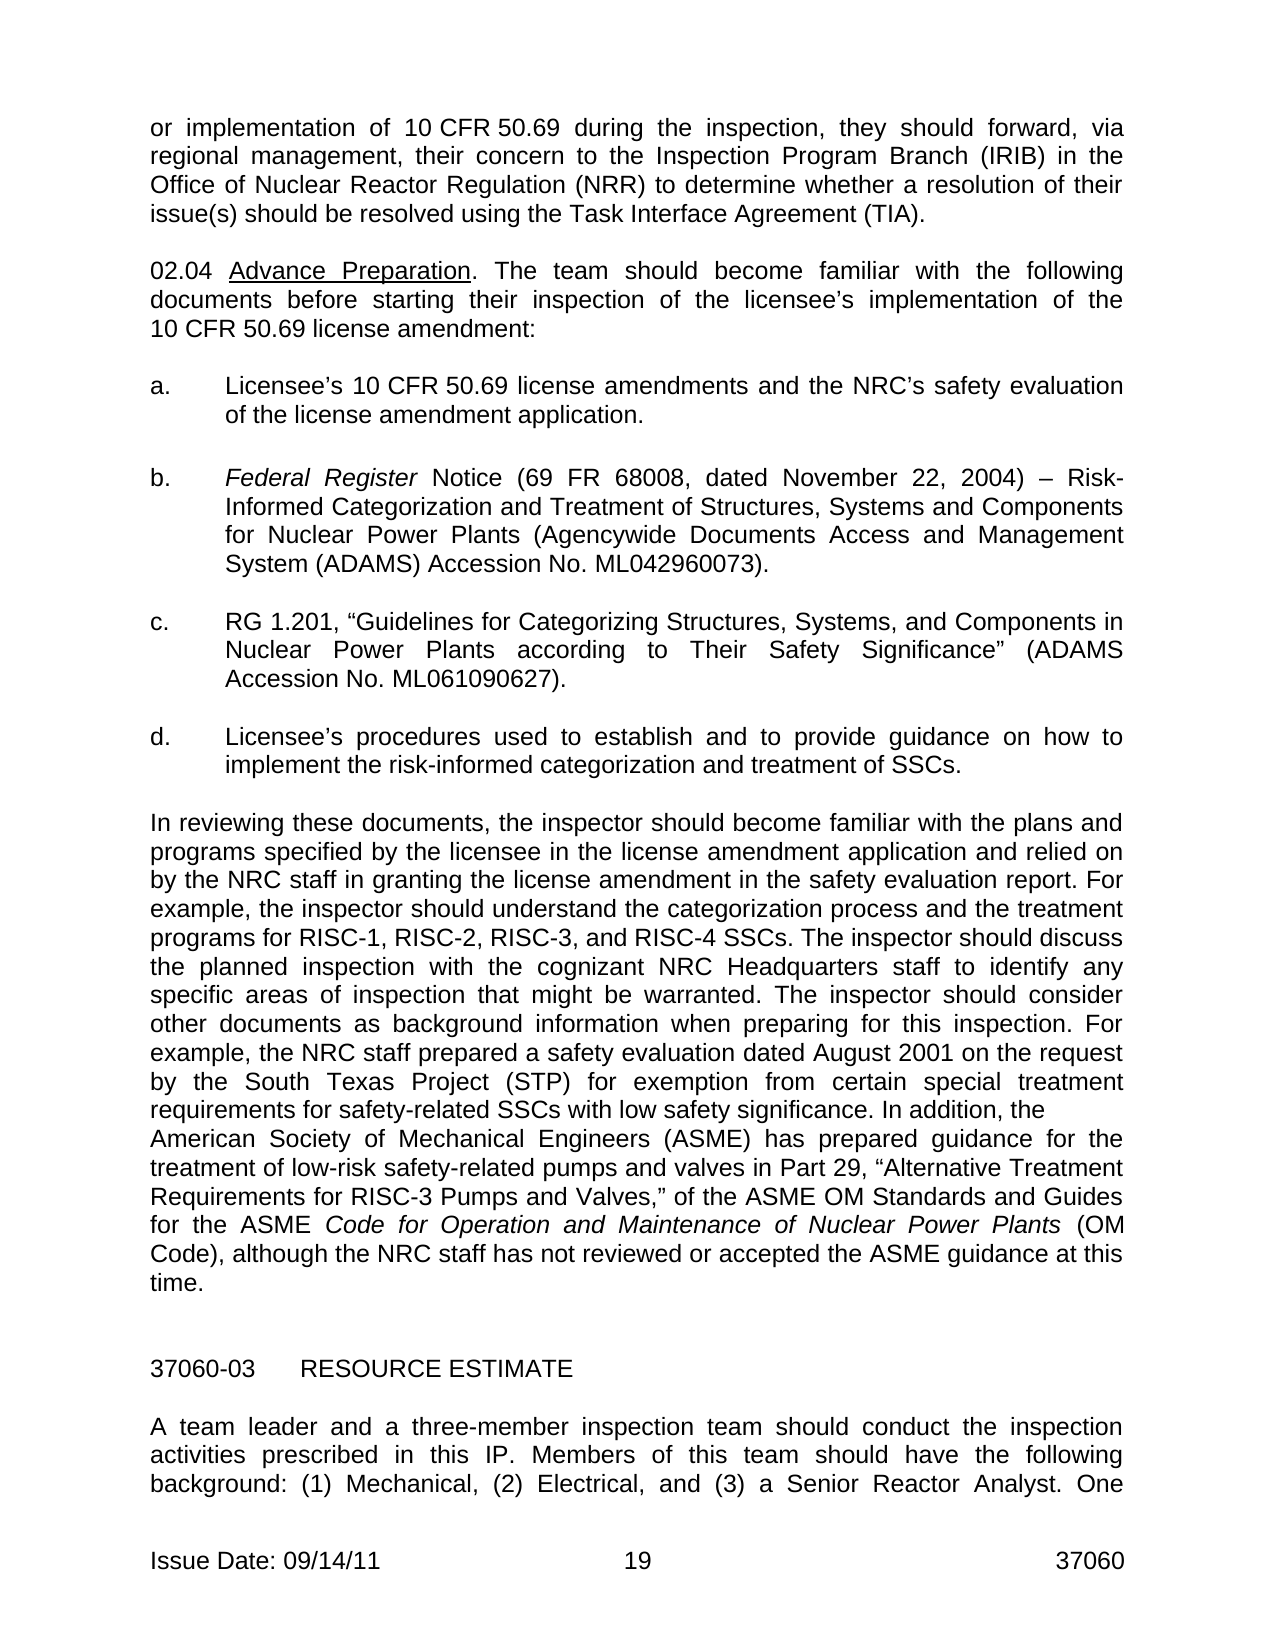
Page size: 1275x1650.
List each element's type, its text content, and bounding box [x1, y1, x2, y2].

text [150, 112, 1125, 227]
list Licensee’s procedures used to establish and to provide guidance on how to implement the risk-informed categorization and treatment of SSCs. [150, 722, 1125, 779]
text American Society of Mechanical Engineers (ASME) has prepared guidance for the treatment of low-risk safety-related pumps and valves in Part 29, “Alternative Treatment Requirements for RISC-3 Pumps and Valves,” of the ASME OM Standards and Guides for the ASME Code for Operation and Maintenance of Nuclear Power Plants (OM Code), although the NRC staff has not reviewed or accepted the ASME guidance at this time. [150, 1124, 1125, 1297]
text 37060-03 RESOURCE ESTIMATE [150, 1354, 1125, 1383]
text In reviewing these documents, the inspector should become familiar with the plans and programs specified by the licensee in the license amendment application and relied on by the NRC staff in granting the license amendment in the safety evaluation report. For example, the inspector should understand the categorization process and the treatment programs for RISC-1, RISC-2, RISC-3, and RISC-4 SSCs. The inspector should discuss the planned inspection with the cognizant NRC Headquarters staff to identify any specific areas of inspection that might be warranted. The inspector should consider other documents as background information when preparing for this inspection. For example, the NRC staff prepared a safety evaluation dated August 2001 on the request by the South Texas Project (STP) for exemption from certain special treatment requirements for safety-related SSCs with low safety significance. In addition, the [150, 808, 1125, 1124]
list RG 1.201, “Guidelines for Categorizing Structures, Systems, and Components in Nuclear Power Plants according to Their Safety Significance” (ADAMS Accession No. ML061090627). [150, 607, 1125, 693]
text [150, 1412, 1125, 1498]
text 02.04 Advance Preparation. The team should become familiar with the following documents before starting their inspection of the licensee’s implementation of the 10 CFR 50.69 license amendment: [150, 256, 1125, 342]
list Licensee’s 10 CFR 50.69 license amendments and the NRC’s safety evaluation of the license amendment application. [150, 371, 1125, 429]
list Federal Register Notice (69 FR 68008, dated November 22, 2004) – Risk-Informed Categorization and Treatment of Structures, Systems and Components for Nuclear Power Plants (Agencywide Documents Access and Management System (ADAMS) Accession No. ML042960073). [150, 463, 1125, 578]
